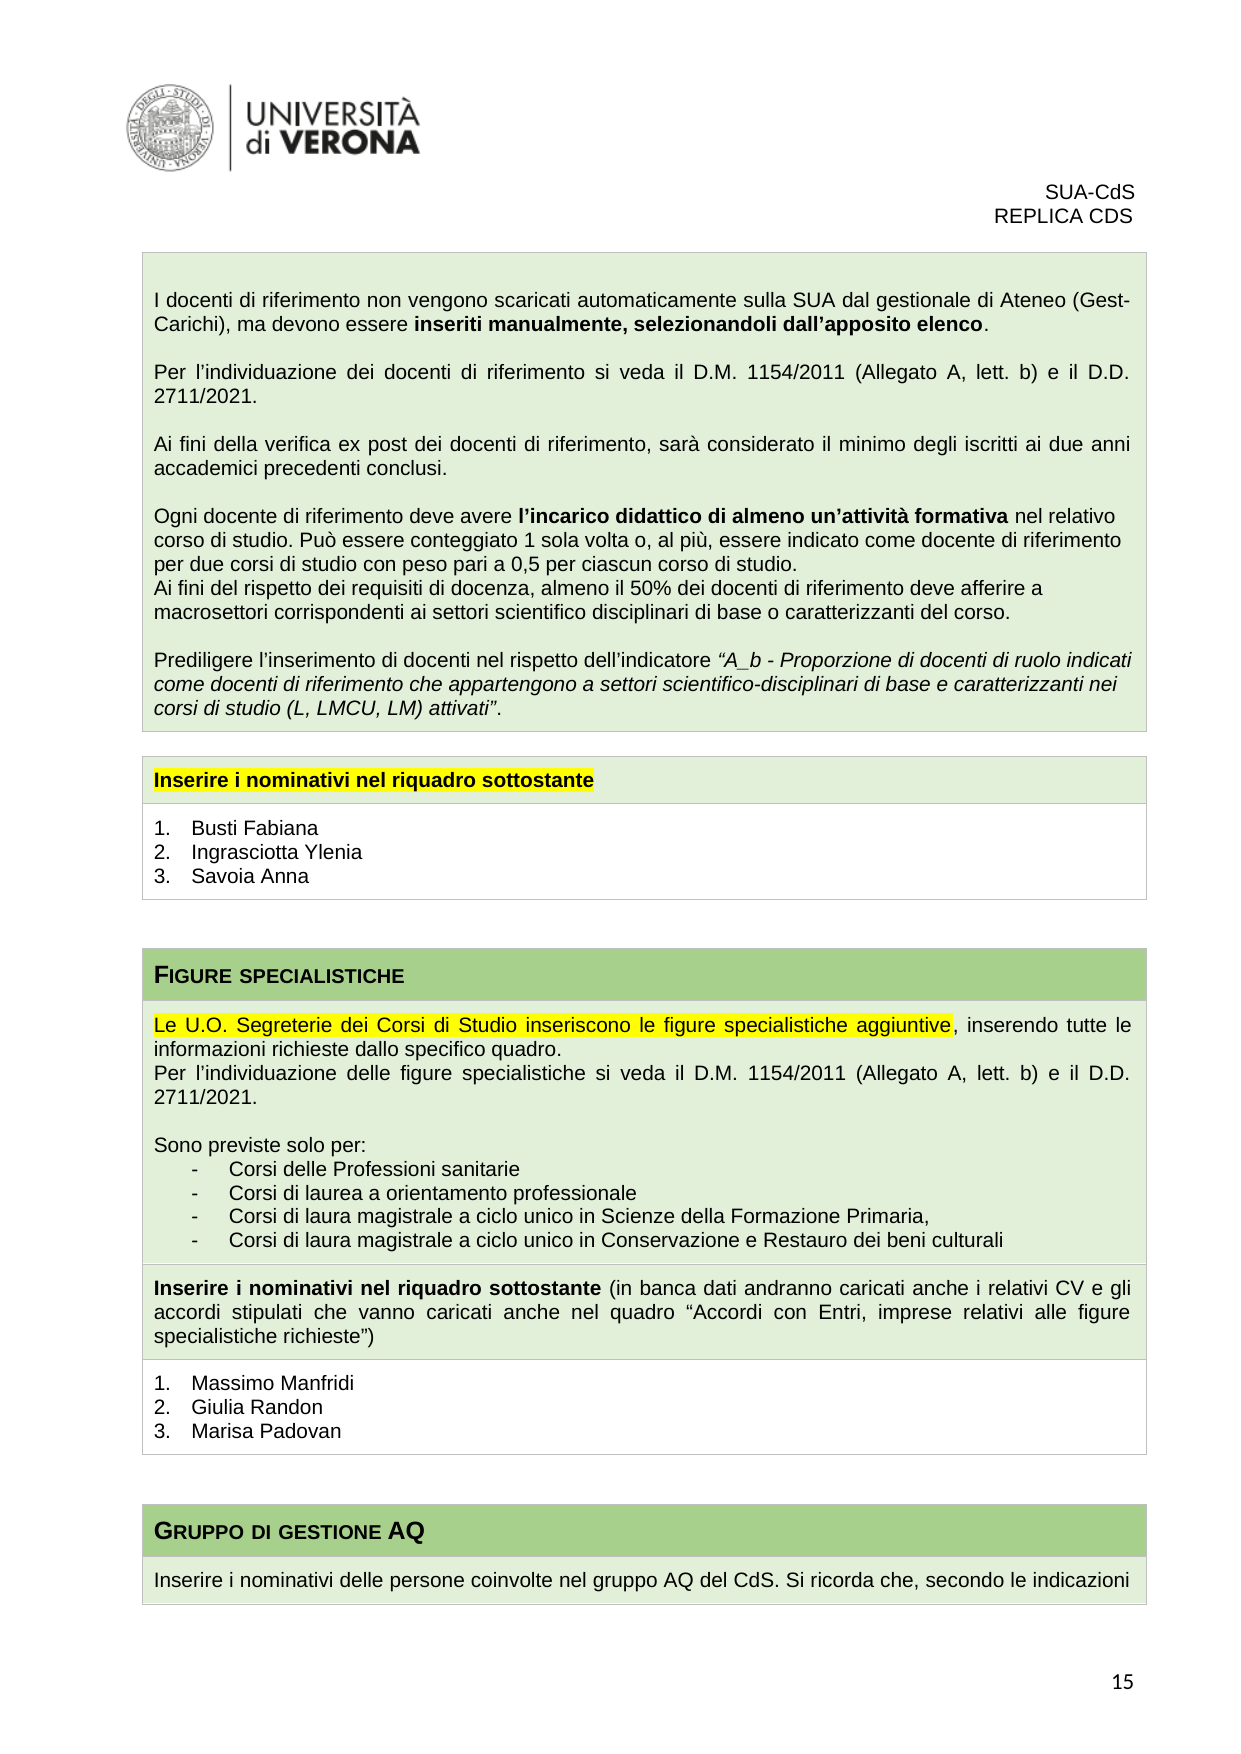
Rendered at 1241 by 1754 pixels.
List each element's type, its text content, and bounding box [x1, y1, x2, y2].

table_cell Inserire i nominativi nel riquadro sottostante (in banca dati andranno caricati anche i relativi CV e gli accordi stipulati che vanno caricati anche nel quadro “Accordi con Entri, imprese relativi alle figure specialistiche richieste”) [143, 1265, 1146, 1359]
table_header Figure specialistiche [143, 949, 1146, 1000]
table_header Inserire i nominativi nel riquadro sottostante [143, 757, 1146, 803]
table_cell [143, 253, 1146, 731]
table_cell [143, 1557, 1146, 1603]
table_cell Massimo Manfridi Giulia Randon Marisa Padovan [143, 1360, 1146, 1454]
table_cell Busti Fabiana Ingrasciotta Ylenia Savoia Anna [143, 804, 1146, 899]
table_cell Le U.O. Segreterie dei Corsi di Studio inseriscono le figure specialistiche aggiuntive, inserendo tutte le informazioni richieste dallo specifico quadro. Per l’individuazione delle figure specialistiche si veda il D.M. 1154/2011 (Allegato A, lett. b) e il D.D. 2711/2021. Sono previste solo per: Corsi delle Professioni sanitarie Corsi di laurea a orientamento professionale Corsi di laura magistrale a ciclo unico in Scienze della Formazione Primaria, Corsi di laura magistrale a ciclo unico in Conservazione e Restauro dei beni culturali [143, 1001, 1146, 1263]
table_header Gruppo di gestione AQ [143, 1505, 1146, 1556]
